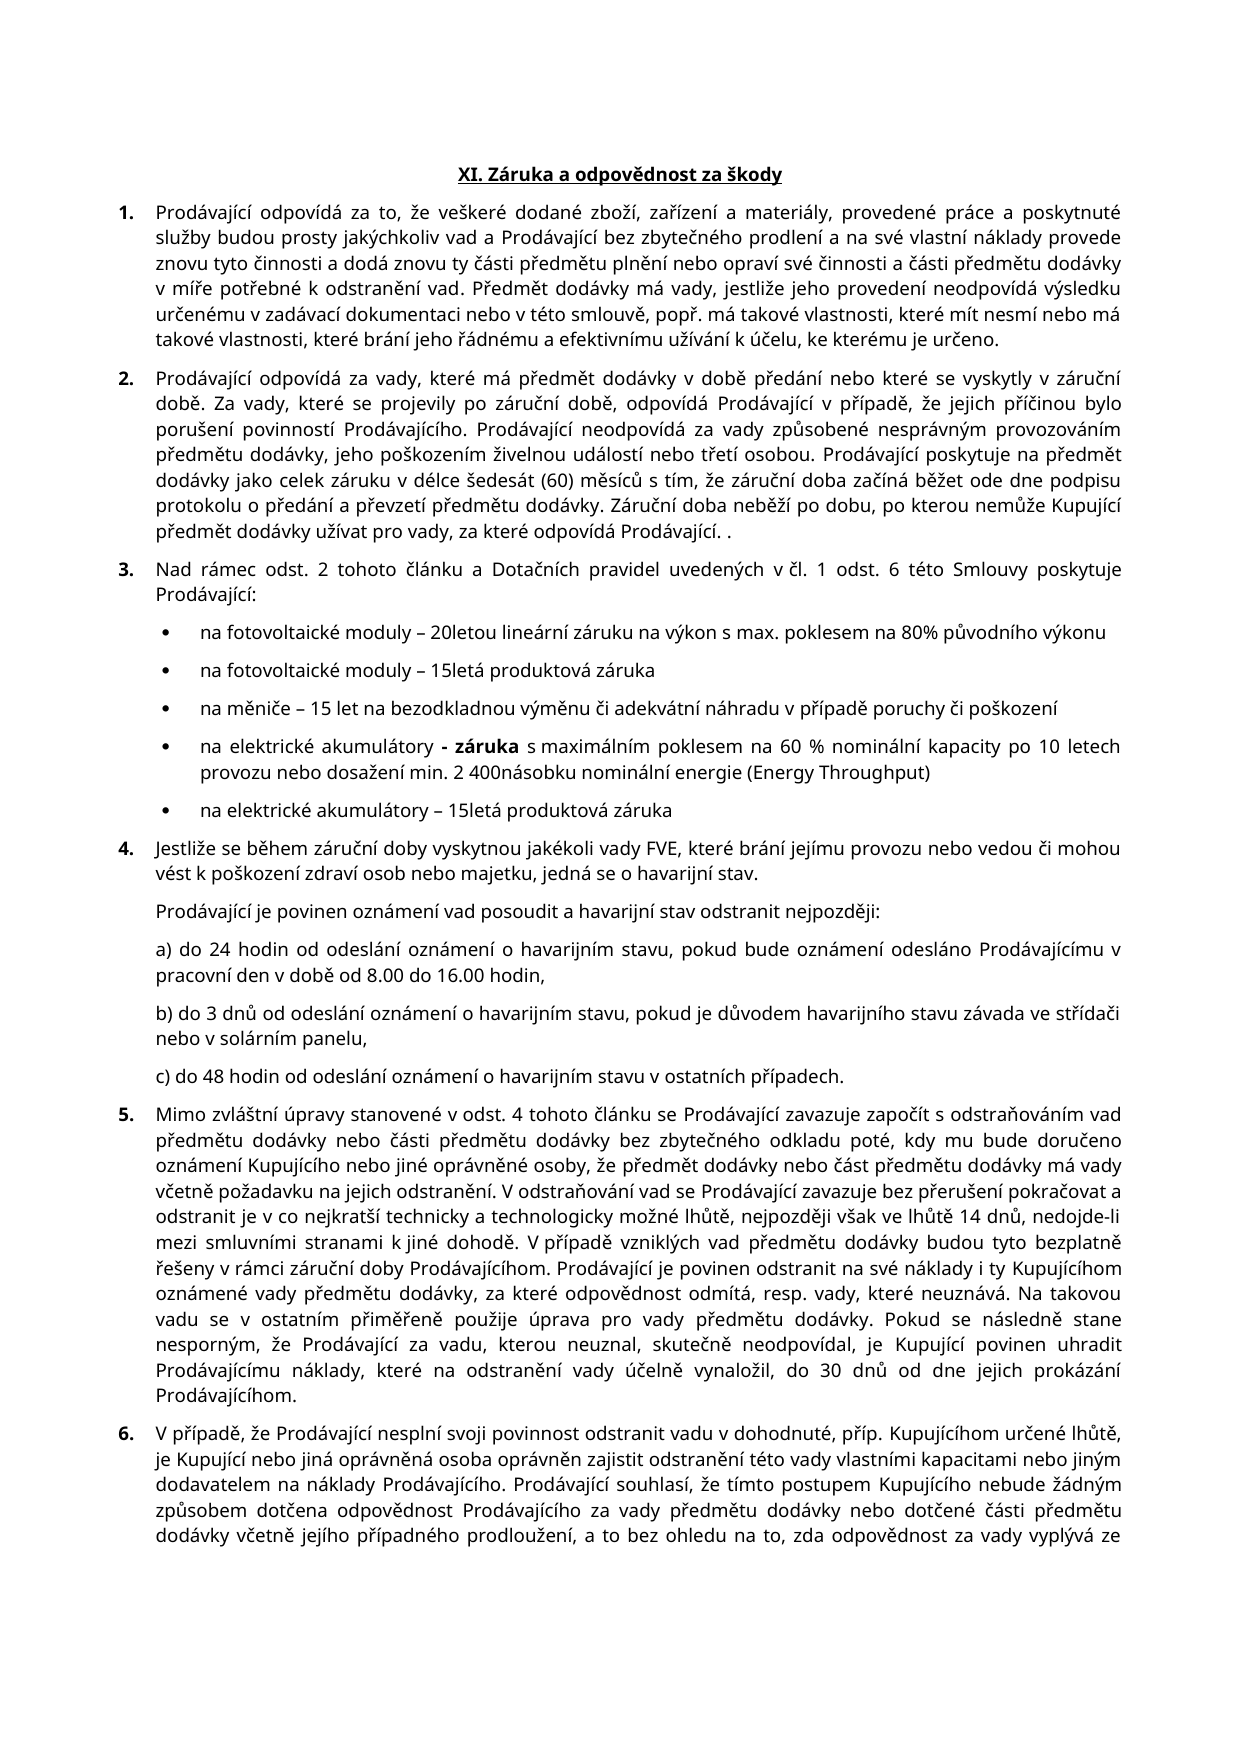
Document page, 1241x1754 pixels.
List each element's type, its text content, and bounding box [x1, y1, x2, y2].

text b) do 3 dnů od odeslání oznámení o havarijním stavu, pokud je důvodem havarijního stavu závada ve střídači nebo v solárním panelu, [155, 1000, 1122, 1051]
list na fotovoltaické moduly – 15letá produktová záruka [162, 657, 1122, 683]
text 4. Jestliže se během záruční doby vyskytnou jakékoli vady FVE, které brání jejímu provozu nebo vedou či mohou vést k poškození zdraví osob nebo majetku, jedná se o havarijní stav. [118, 835, 1122, 886]
list na elektrické akumulátory - záruka s maximálním poklesem na 60 % nominální kapacity po 10 letech provozu nebo dosažení min. 2 400násobku nominální energie (Energy Throughput) [162, 733, 1122, 784]
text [118, 1421, 1122, 1548]
list na měniče – 15 let na bezodkladnou výměnu či adekvátní náhradu v případě poruchy či poškození [162, 696, 1122, 721]
text 5. Mimo zvláštní úpravy stanovené v odst. 4 tohoto článku se Prodávající zavazuje započít s odstraňováním vad předmětu dodávky nebo části předmětu dodávky bez zbytečného odkladu poté, kdy mu bude doručeno oznámení Kupujícího nebo jiné oprávněné osoby, že předmět dodávky nebo část předmětu dodávky má vady včetně požadavku na jejich odstranění. V odstraňování vad se Prodávající zavazuje bez přerušení pokračovat a odstranit je v co nejkratší technicky a technologicky možné lhůtě, nejpozději však ve lhůtě 14 dnů, nedojde-li mezi smluvními stranami k jiné dohodě. V případě vzniklých vad předmětu dodávky budou tyto bezplatně řešeny v rámci záruční doby Prodávajícíhom. Prodávající je povinen odstranit na své náklady i ty Kupujícíhom oznámené vady předmětu dodávky, za které odpovědnost odmítá, resp. vady, které neuznává. Na takovou vadu se v ostatním přiměřeně použije úprava pro vady předmětu dodávky. Pokud se následně stane nesporným, že Prodávající za vadu, kterou neuznal, skutečně neodpovídal, je Kupující povinen uhradit Prodávajícímu náklady, které na odstranění vady účelně vynaložil, do 30 dnů od dne jejich prokázání Prodávajícíhom. [118, 1102, 1122, 1408]
text 2. Prodávající odpovídá za vady, které má předmět dodávky v době předání nebo které se vyskytly v záruční době. Za vady, které se projevily po záruční době, odpovídá Prodávající v případě, že jejich příčinou bylo porušení povinností Prodávajícího. Prodávající neodpovídá za vady způsobené nesprávným provozováním předmětu dodávky, jeho poškozením živelnou událostí nebo třetí osobou. Prodávající poskytuje na předmět dodávky jako celek záruku v délce šedesát (60) měsíců s tím, že záruční doba začíná běžet ode dne podpisu protokolu o předání a převzetí předmětu dodávky. Záruční doba neběží po dobu, po kterou nemůže Kupující předmět dodávky užívat pro vady, za které odpovídá Prodávající. . [118, 365, 1122, 543]
text 1. Prodávající odpovídá za to, že veškeré dodané zboží, zařízení a materiály, provedené práce a poskytnuté služby budou prosty jakýchkoliv vad a Prodávající bez zbytečného prodlení a na své vlastní náklady provede znovu tyto činnosti a dodá znovu ty části předmětu plnění nebo opraví své činnosti a části předmětu dodávky v míře potřebné k odstranění vad. Předmět dodávky má vady, jestliže jeho provedení neodpovídá výsledku určenému v zadávací dokumentaci nebo v této smlouvě, popř. má takové vlastnosti, které mít nesmí nebo má takové vlastnosti, které brání jeho řádnému a efektivnímu užívání k účelu, ke kterému je určeno. [118, 199, 1122, 352]
text Prodávající je povinen oznámení vad posoudit a havarijní stav odstranit nejpozději: [155, 899, 1122, 924]
text 3. Nad rámec odst. 2 tohoto článku a Dotačních pravidel uvedených v čl. 1 odst. 6 této Smlouvy poskytuje Prodávající: [118, 556, 1122, 607]
text a) do 24 hodin od odeslání oznámení o havarijním stavu, pokud bude oznámení odesláno Prodávajícímu v pracovní den v době od 8.00 do 16.00 hodin, [155, 937, 1122, 988]
list na fotovoltaické moduly – 20letou lineární záruku na výkon s max. poklesem na 80% původního výkonu [162, 619, 1122, 645]
list na elektrické akumulátory – 15letá produktová záruka [162, 797, 1122, 823]
text Záruka a odpovědnost za škody [118, 161, 1122, 187]
text c) do 48 hodin od odeslání oznámení o havarijním stavu v ostatních případech. [155, 1064, 1122, 1089]
